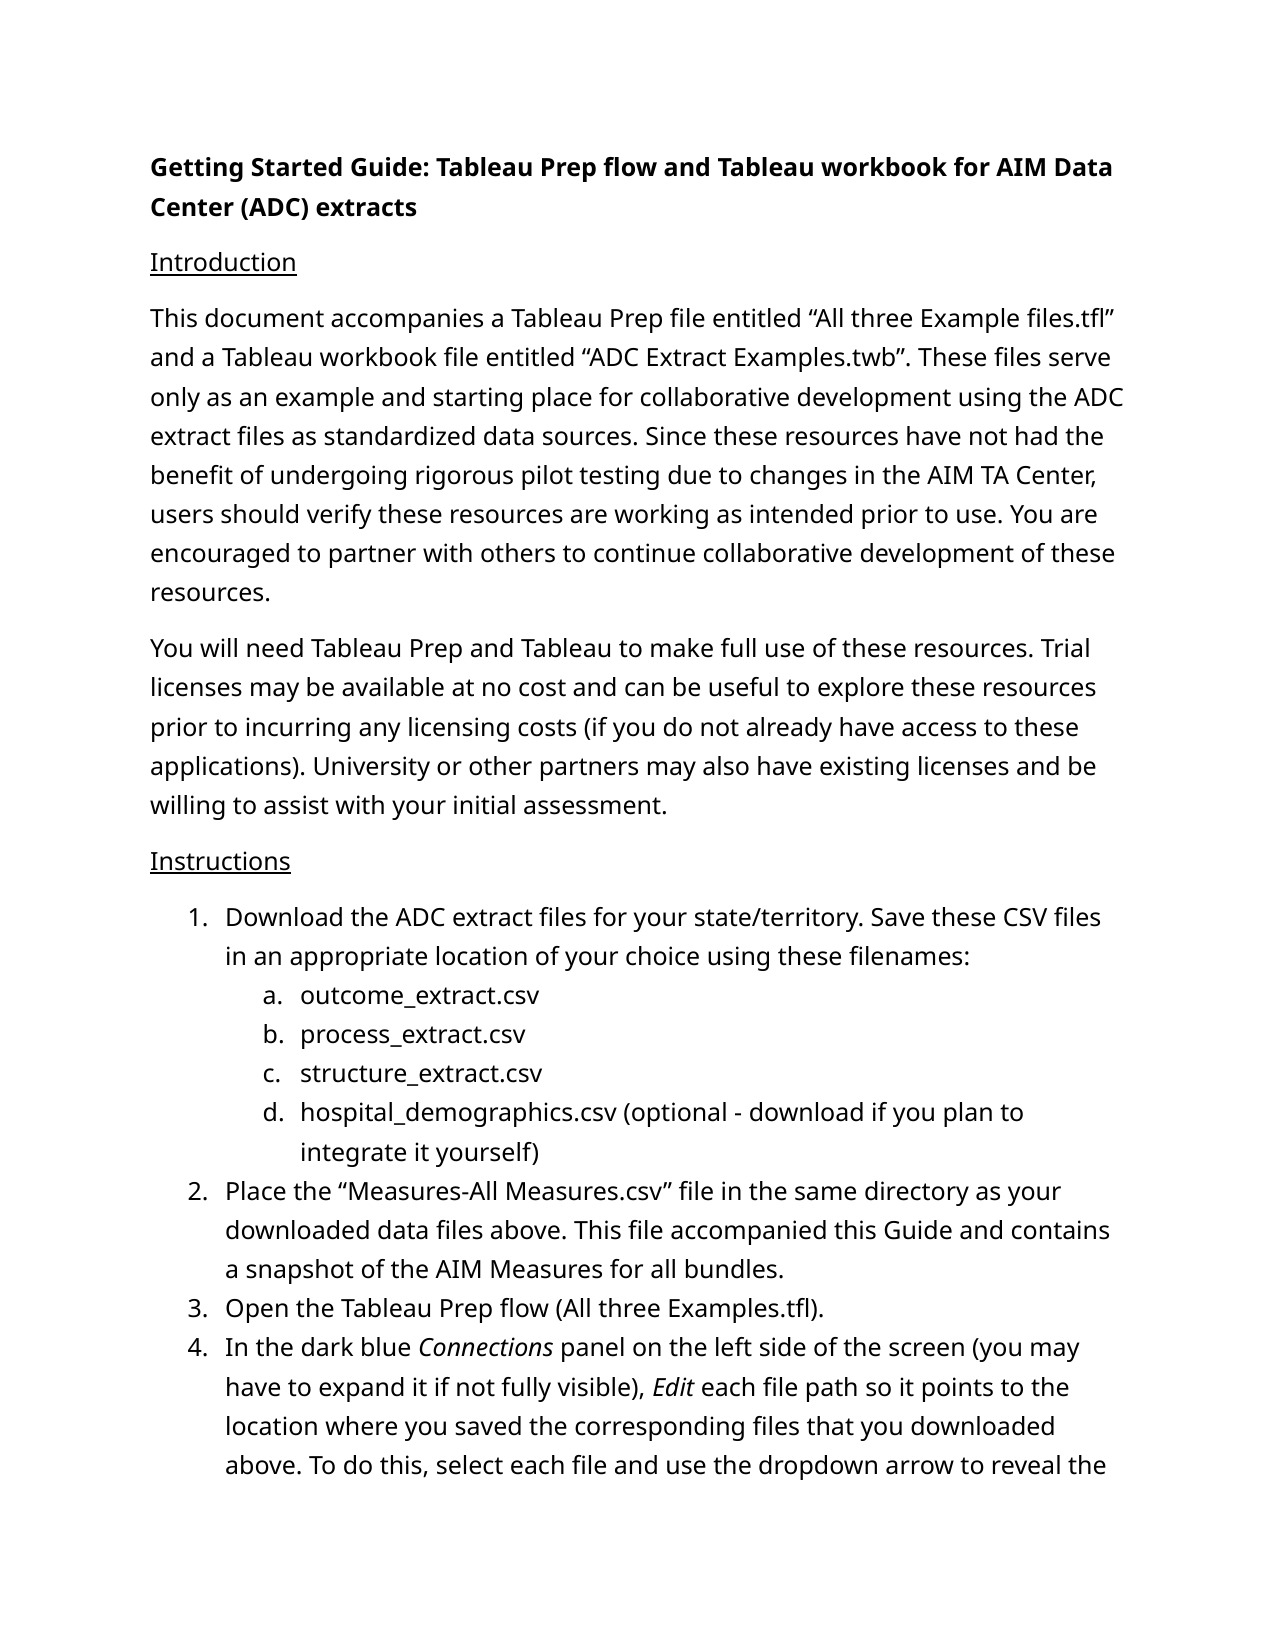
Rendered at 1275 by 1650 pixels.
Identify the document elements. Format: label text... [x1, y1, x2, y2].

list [187, 1330, 1125, 1482]
list Download the ADC extract files for your state/territory. Save these CSV files in an appropriate location of your choice using these filenames: [187, 899, 1125, 972]
list outcome_extract.csv [262, 977, 1125, 1012]
list Open the Tableau Prep flow (All three Examples.tfl). [187, 1291, 1125, 1325]
text Introduction [150, 245, 1125, 279]
list Place the “Measures-All Measures.csv” file in the same directory as your downloaded data files above. This file accompanied this Guide and contains a snapshot of the AIM Measures for all bundles. [187, 1173, 1125, 1286]
list hospital_demographics.csv (optional - download if you plan to integrate it yourself) [262, 1095, 1125, 1168]
text Getting Started Guide: Tableau Prep flow and Tableau workbook for AIM Data Center (ADC) extracts [150, 150, 1125, 223]
text You will need Tableau Prep and Tableau to make full use of these resources. Trial licenses may be available at no cost and can be useful to explore these resources prior to incurring any licensing costs (if you do not already have access to these applications). University or other partners may also have existing licenses and be willing to assist with your initial assessment. [150, 631, 1125, 822]
list process_extract.csv [262, 1017, 1125, 1051]
text This document accompanies a Tableau Prep file entitled “All three Example files.tfl” and a Tableau workbook file entitled “ADC Extract Examples.twb”. These files serve only as an example and starting place for collaborative development using the ADC extract files as standardized data sources. Since these resources have not had the benefit of undergoing rigorous pilot testing due to changes in the AIM TA Center, users should verify these resources are working as intended prior to use. You are encouraged to partner with others to continue collaborative development of these resources. [150, 301, 1125, 609]
list structure_extract.csv [262, 1056, 1125, 1090]
text Instructions [150, 843, 1125, 877]
